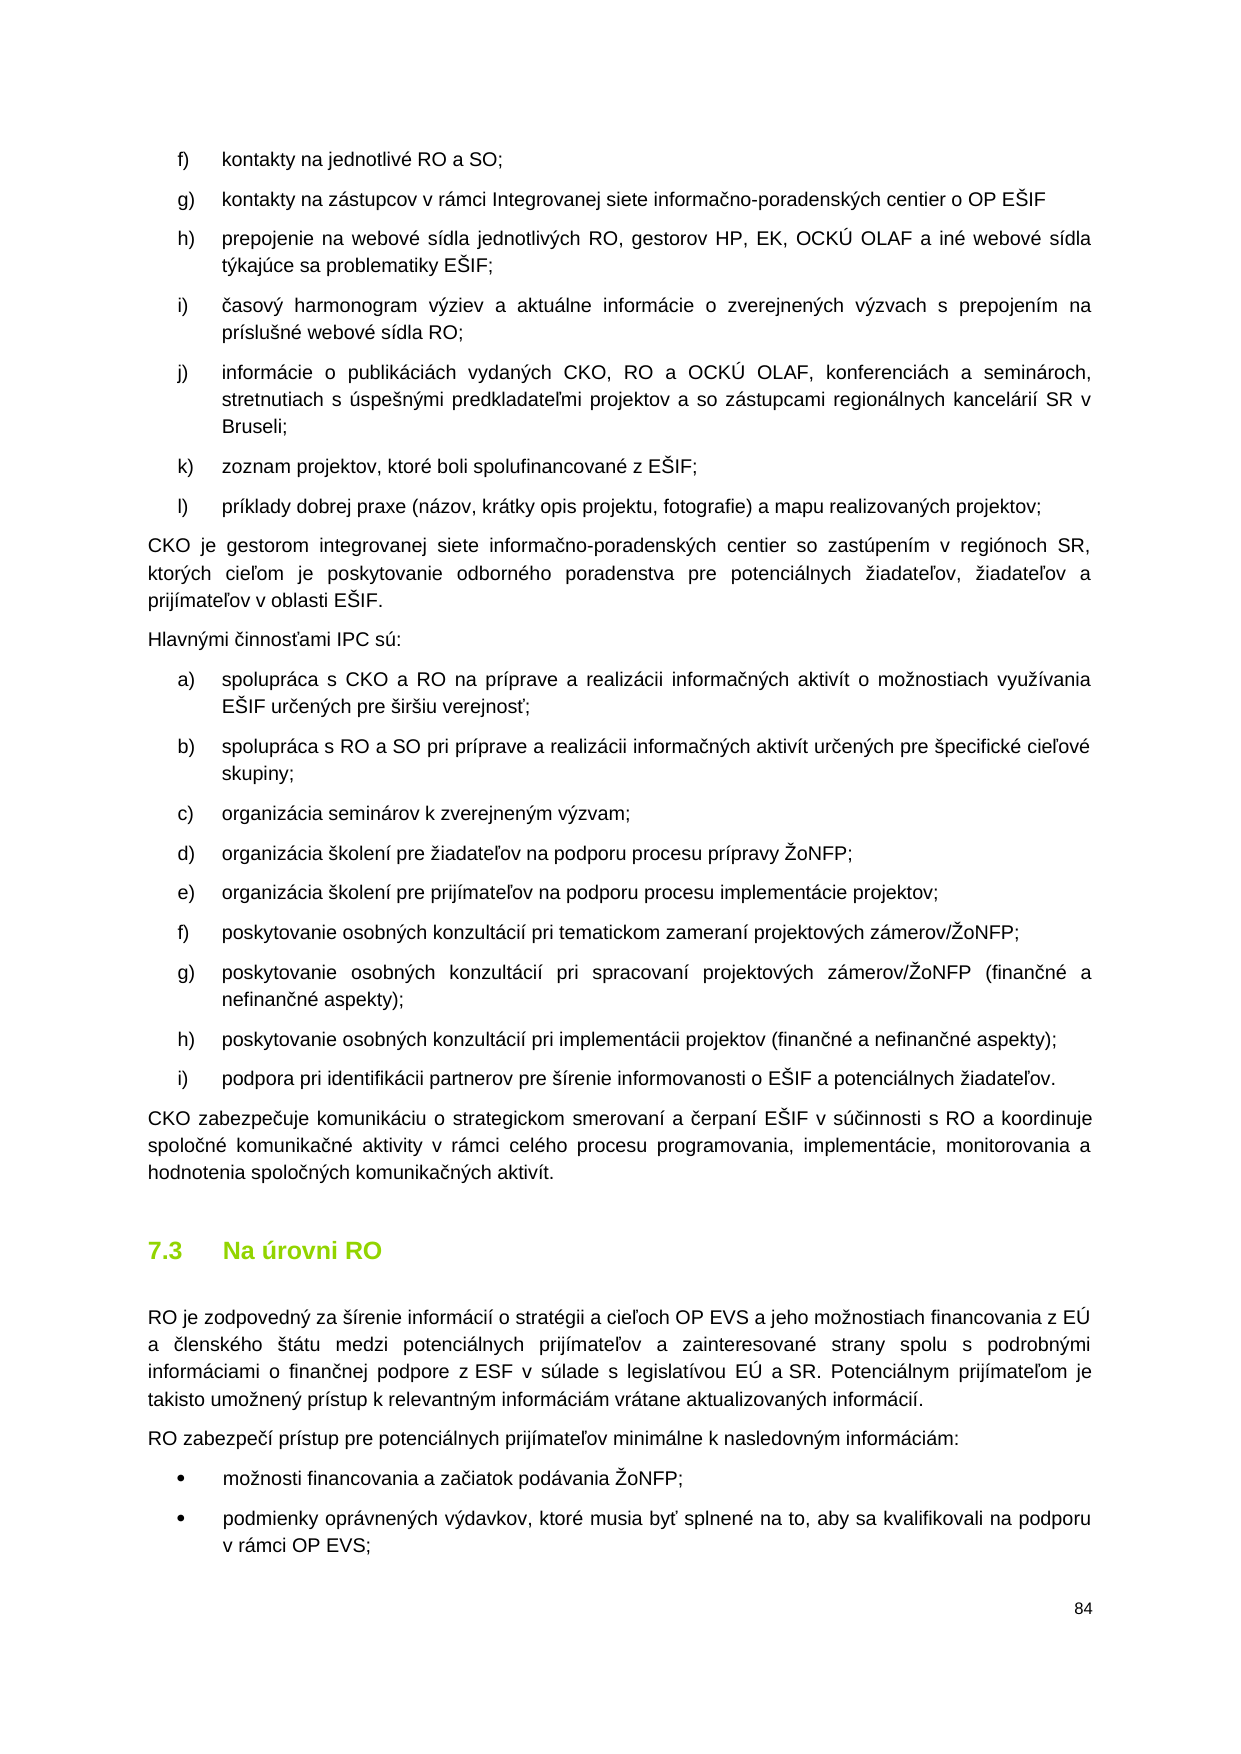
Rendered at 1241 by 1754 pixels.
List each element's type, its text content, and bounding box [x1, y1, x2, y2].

text k) zoznam projektov, ktoré boli spolufinancované z EŠIF; [177, 455, 1092, 478]
text f) poskytovanie osobných konzultácií pri tematickom zameraní projektových zámerov/ŽoNFP; [177, 921, 1092, 943]
text i) podpora pri identifikácii partnerov pre šírenie informovanosti o EŠIF a potenciálnych žiadateľov. [177, 1067, 1092, 1090]
text j) informácie o publikáciách vydaných CKO, RO a OCKÚ OLAF, konferenciách a seminároch, stretnutiach s úspešnými predkladateľmi projektov a so zástupcami regionálnych kancelárií SR v Bruseli; [177, 361, 1092, 438]
text RO je zodpovedný za šírenie informácií o stratégii a cieľoch OP EVS a jeho možnostiach financovania z EÚ a členského štátu medzi potenciálnych prijímateľov a zainteresované strany spolu s podrobnými informáciami o finančnej podpore z ESF v súlade s legislatívou EÚ a SR. Potenciálnym prijímateľom je takisto umožnený prístup k relevantným informáciám vrátane aktualizovaných informácií. [148, 1306, 1092, 1410]
list podmienky oprávnených výdavkov, ktoré musia byť splnené na to, aby sa kvalifikovali na podporu v rámci OP EVS; [177, 1507, 1092, 1557]
subtitle 7.3 Na úrovni RO [148, 1236, 1092, 1265]
text b) spolupráca s RO a SO pri príprave a realizácii informačných aktivít určených pre špecifické cieľové skupiny; [177, 735, 1092, 785]
text h) prepojenie na webové sídla jednotlivých RO, gestorov HP, EK, OCKÚ OLAF a iné webové sídla týkajúce sa problematiky EŠIF; [177, 227, 1092, 277]
text Hlavnými činnosťami IPC sú: [148, 628, 1092, 651]
text g) poskytovanie osobných konzultácií pri spracovaní projektových zámerov/ŽoNFP (finančné a nefinančné aspekty); [177, 961, 1092, 1010]
text g) kontakty na zástupcov v rámci Integrovanej siete informačno-poradenských centier o OP EŠIF [177, 187, 1092, 210]
text f) kontakty na jednotlivé RO a SO; [177, 148, 1092, 170]
list možnosti financovania a začiatok podávania ŽoNFP; [177, 1467, 1092, 1490]
text d) organizácia školení pre žiadateľov na podporu procesu prípravy ŽoNFP; [177, 841, 1092, 864]
text c) organizácia seminárov k zverejneným výzvam; [177, 802, 1092, 824]
text e) organizácia školení pre prijímateľov na podporu procesu implementácie projektov; [177, 881, 1092, 904]
text a) spolupráca s CKO a RO na príprave a realizácii informačných aktivít o možnostiach využívania EŠIF určených pre širšiu verejnosť; [177, 668, 1092, 718]
text CKO zabezpečuje komunikáciu o strategickom smerovaní a čerpaní EŠIF v súčinnosti s RO a koordinuje spoločné komunikačné aktivity v rámci celého procesu programovania, implementácie, monitorovania a hodnotenia spoločných komunikačných aktivít. [148, 1107, 1092, 1184]
text l) príklady dobrej praxe (názov, krátky opis projektu, fotografie) a mapu realizovaných projektov; [177, 494, 1092, 517]
text i) časový harmonogram výziev a aktuálne informácie o zverejnených výzvach s prepojením na príslušné webové sídla RO; [177, 294, 1092, 344]
text h) poskytovanie osobných konzultácií pri implementácii projektov (finančné a nefinančné aspekty); [177, 1027, 1092, 1050]
text RO zabezpečí prístup pre potenciálnych prijímateľov minimálne k nasledovným informáciám: [148, 1427, 1092, 1450]
text CKO je gestorom integrovanej siete informačno-poradenských centier so zastúpením v regiónoch SR, ktorých cieľom je poskytovanie odborného poradenstva pre potenciálnych žiadateľov, žiadateľov a prijímateľov v oblasti EŠIF. [148, 534, 1092, 611]
